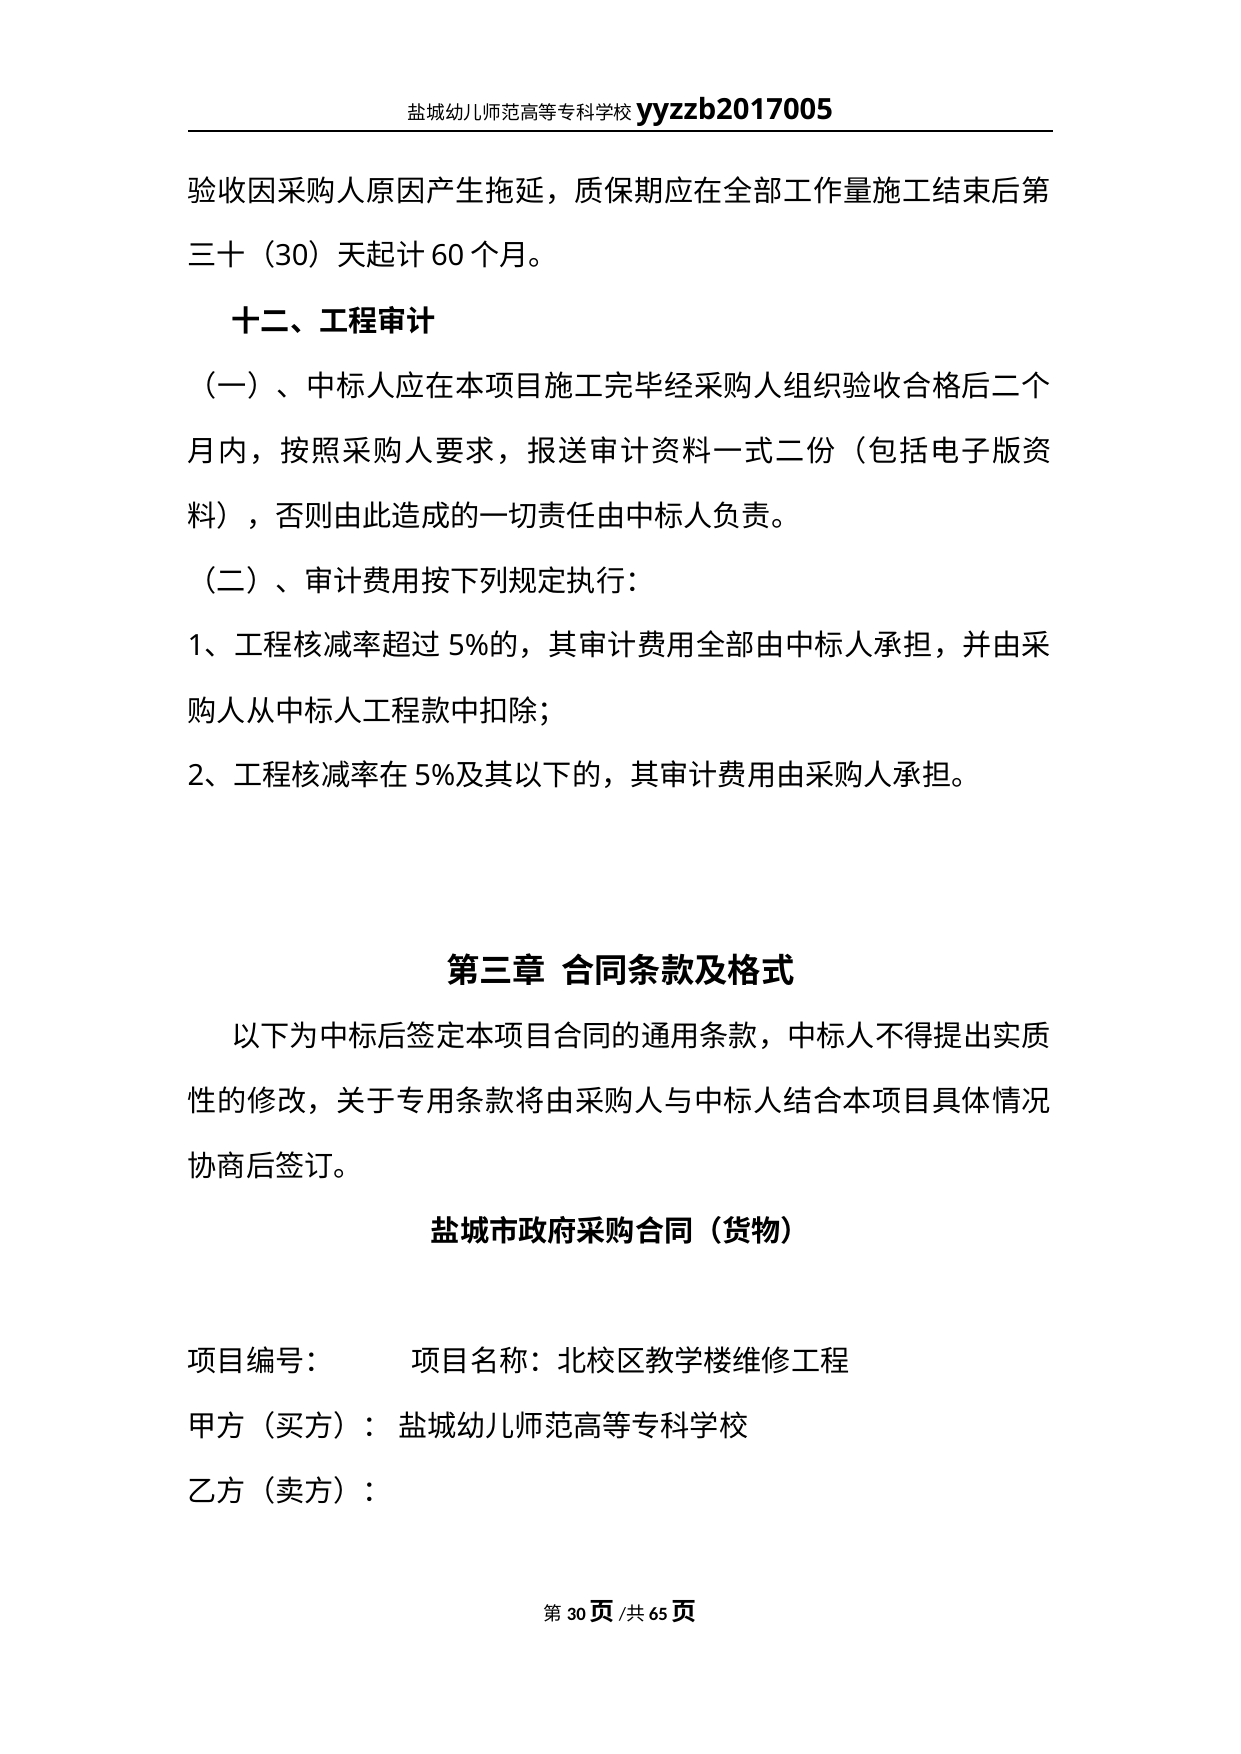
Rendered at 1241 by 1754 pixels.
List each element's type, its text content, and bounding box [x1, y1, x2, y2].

text 以下为中标后签定本项目合同的通用条款，中标人不得提出实质性的修改，关于专用条款将由采购人与中标人结合本项目具体情况协商后签订。 [187, 1001, 1053, 1196]
text 盐城市政府采购合同（货物） [187, 1196, 1053, 1261]
text （一）、中标人应在本项目施工完毕经采购人组织验收合格后二个月内，按照采购人要求，报送审计资料一式二份（包括电子版资料），否则由此造成的一切责任由中标人负责。 [187, 351, 1053, 546]
text 1、工程核减率超过5%的，其审计费用全部由中标人承担，并由采购人从中标人工程款中扣除； [187, 611, 1053, 741]
text 乙方（卖方）： [187, 1456, 1053, 1521]
text 项目编号： 项目名称：北校区教学楼维修工程 [187, 1326, 1053, 1391]
text （二）、审计费用按下列规定执行： [187, 546, 1053, 611]
text 甲方（买方）： 盐城幼儿师范高等专科学校 [187, 1391, 1053, 1456]
text 第三章 合同条款及格式 [187, 936, 1053, 1001]
subtitle 十二、工程审计 [187, 286, 1053, 351]
text 2、工程核减率在5%及其以下的，其审计费用由采购人承担。 [187, 741, 1053, 806]
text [187, 156, 1053, 286]
